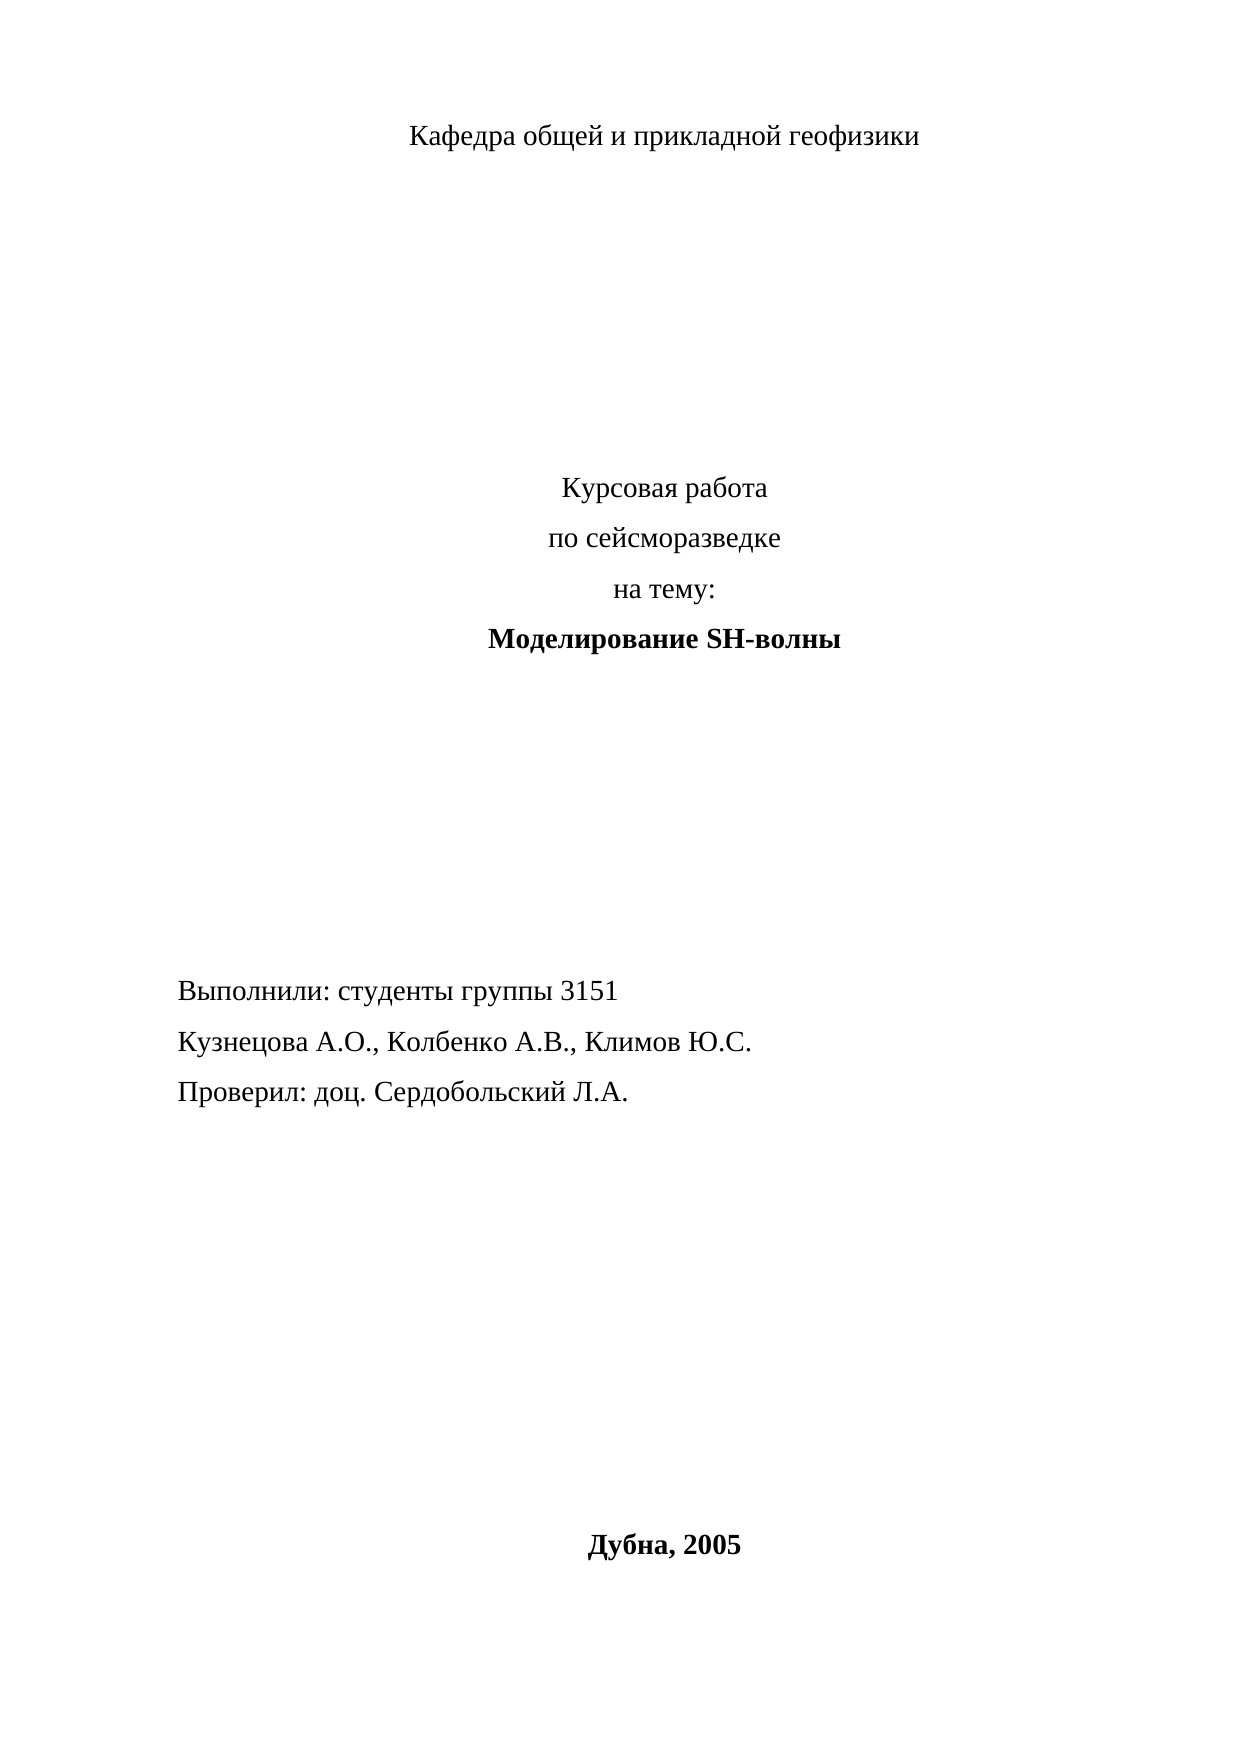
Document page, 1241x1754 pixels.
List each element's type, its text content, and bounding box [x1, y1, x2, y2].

text Дубна, 2005 [177, 1527, 1152, 1560]
text Курсовая работа [177, 470, 1152, 504]
text Кафедра общей и прикладной геофизики [177, 118, 1152, 152]
text Проверил: доц. Сердобольский Л.А. [177, 1074, 1152, 1108]
text на тему: [177, 571, 1152, 604]
text Кузнецова А.О., Колбенко А.В., Климов Ю.С. [177, 1024, 1152, 1057]
text по сейсморазведке [177, 521, 1152, 554]
text Моделирование SH-волны [177, 621, 1152, 655]
text Выполнили: студенты группы 3151 [177, 973, 1152, 1007]
